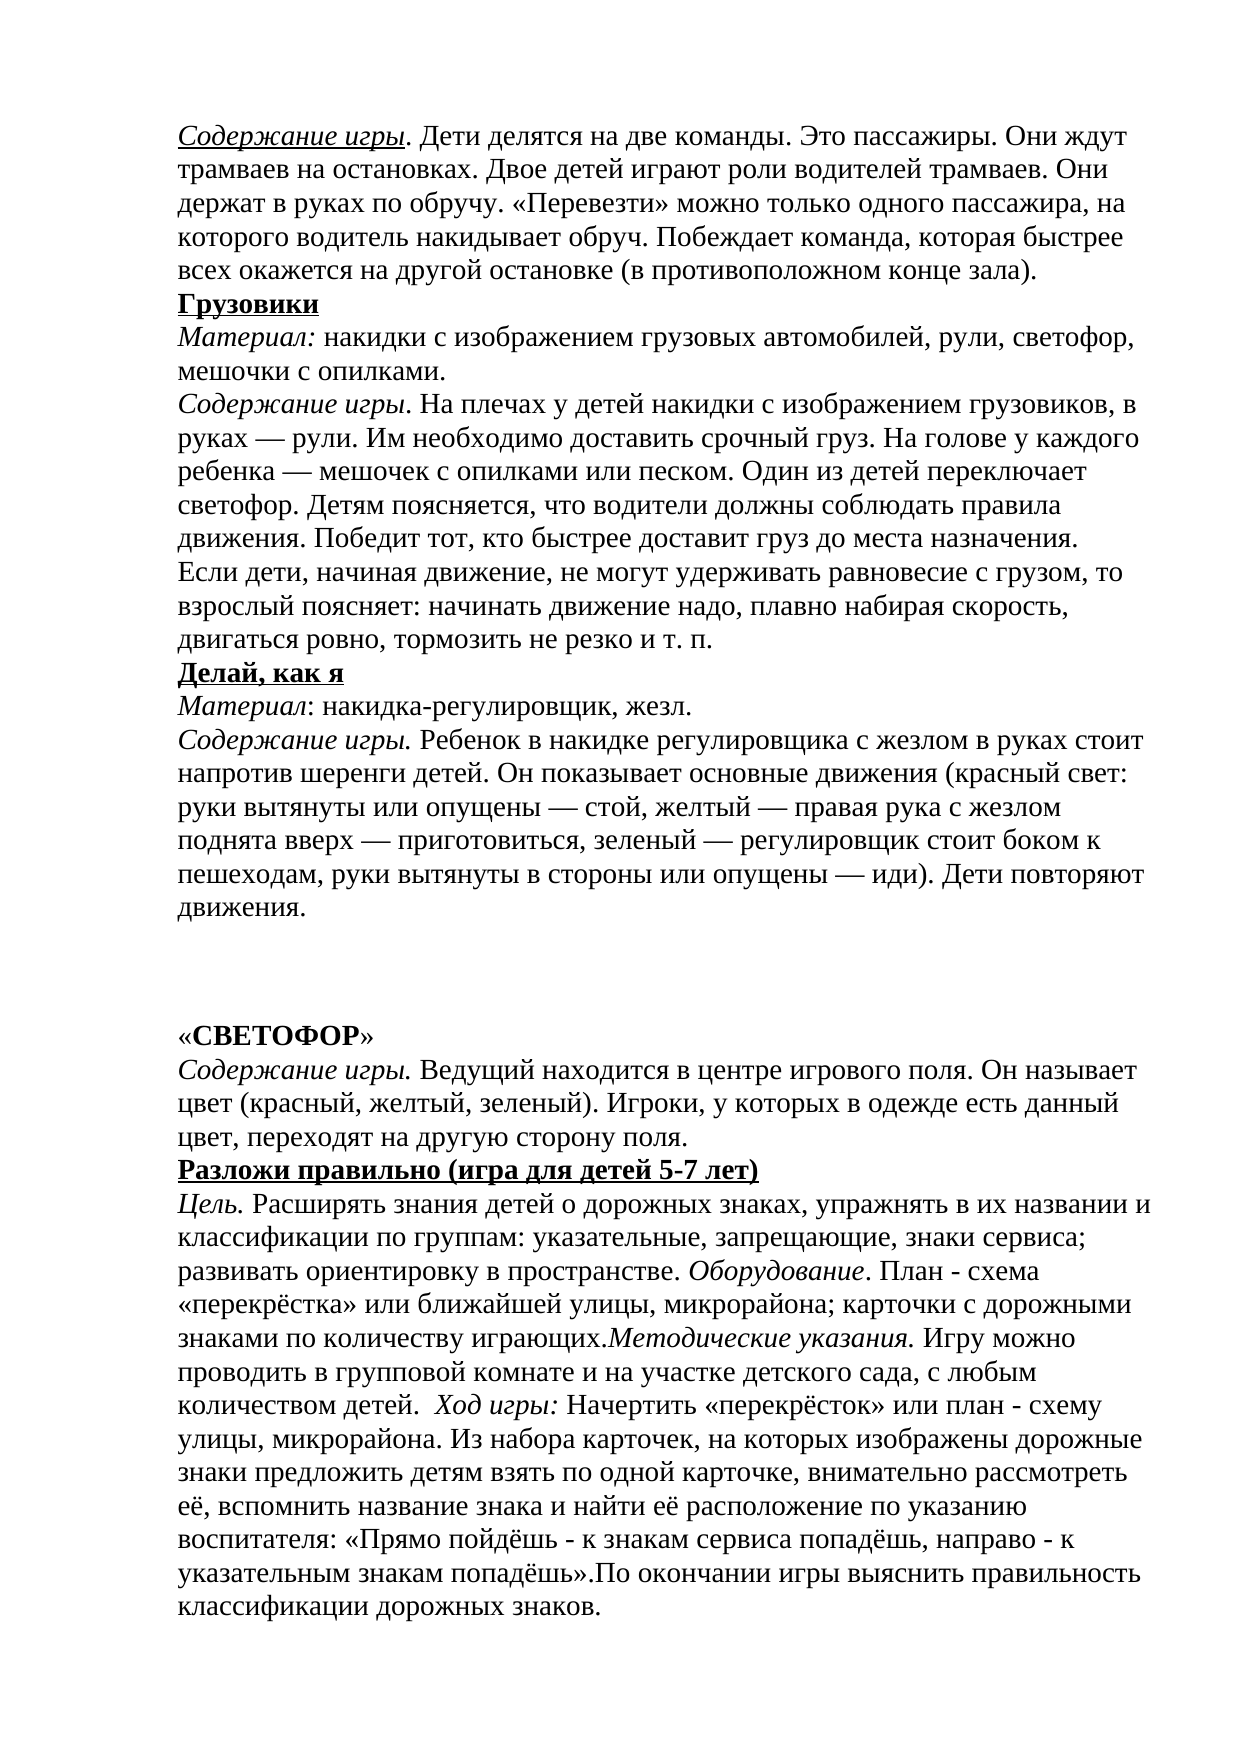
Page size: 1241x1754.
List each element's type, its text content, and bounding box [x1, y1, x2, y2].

text Содержание игры. Ведущий находится в центре игрового поля. Он называет цвет (красный, желтый, зеленый). Игроки, у которых в одежде есть данный цвет, переходят на другую сторону поля. [177, 1052, 1152, 1152]
text Грузовики [177, 286, 1152, 319]
text Делай, как я [177, 655, 1152, 688]
text «СВЕТОФОР» [177, 1018, 1152, 1052]
text Если дети, начиная движение, не могут удерживать равновесие с грузом, то взрослый поясняет: начинать движение надо, плавно набирая скорость, двигаться ровно, тормозить не резко и т. п. [177, 554, 1152, 655]
text Цель. Расширять знания детей о дорожных знаках, упражнять в их названии и классификации по группам: указательные, запрещающие, знаки сервиса; развивать ориентировку в пространстве. Оборудование. План - схема «перекрёстка» или ближайшей улицы, микрорайона; карточки с дорожными знаками по количеству играющих.Методические указания. Игру можно проводить в групповой комнате и на участке детского сада, с любым количеством детей. Ход игры: Начертить «перекрёсток» или план - схему улицы, микрорайона. Из набора карточек, на которых изображены дорожные знаки предложить детям взять по одной карточке, внимательно рассмотреть её, вспомнить название знака и найти её расположение по указанию воспитателя: «Прямо пойдёшь - к знакам сервиса попадёшь, направо - к указательным знакам попадёшь».По окончании игры выяснить правильность классификации дорожных знаков. [177, 1186, 1152, 1622]
text Материал: накидки с изображением грузовых автомобилей, рули, светофор, мешочки с опилками. [177, 319, 1152, 386]
text Содержание игры. Ребенок в накидке регулировщика с жезлом в руках стоит напротив шеренги детей. Он показывает основные движения (красный свет: руки вытянуты или опущены — стой, желтый — правая рука с жезлом поднята вверх — приготовиться, зеленый — регулировщик стоит боком к пешеходам, руки вытянуты в стороны или опущены — иди). Дети повторяют движения. [177, 722, 1152, 923]
text Содержание игры. На плечах у детей накидки с изображением грузовиков, в руках — рули. Им необходимо доставить срочный груз. На голове у каждого ребенка — мешочек с опилками или песком. Один из детей переключает светофор. Детям поясняется, что водители должны соблюдать правила движения. Победит тот, кто быстрее доставит груз до места назначения. [177, 386, 1152, 554]
text Содержание игры. Дети делятся на две команды. Это пассажиры. Они ждут трамваев на остановках. Двое детей играют роли водителей трамваев. Они держат в руках по обручу. «Перевезти» можно только одного пассажира, на которого водитель накидывает обруч. Побеждает команда, которая быстрее всех окажется на другой остановке (в противоположном конце зала). [177, 118, 1152, 286]
text Разложи правильно (игра для детей 5-7 лет) [177, 1152, 1152, 1186]
text Материал: накидка-регулировщик, жезл. [177, 688, 1152, 722]
